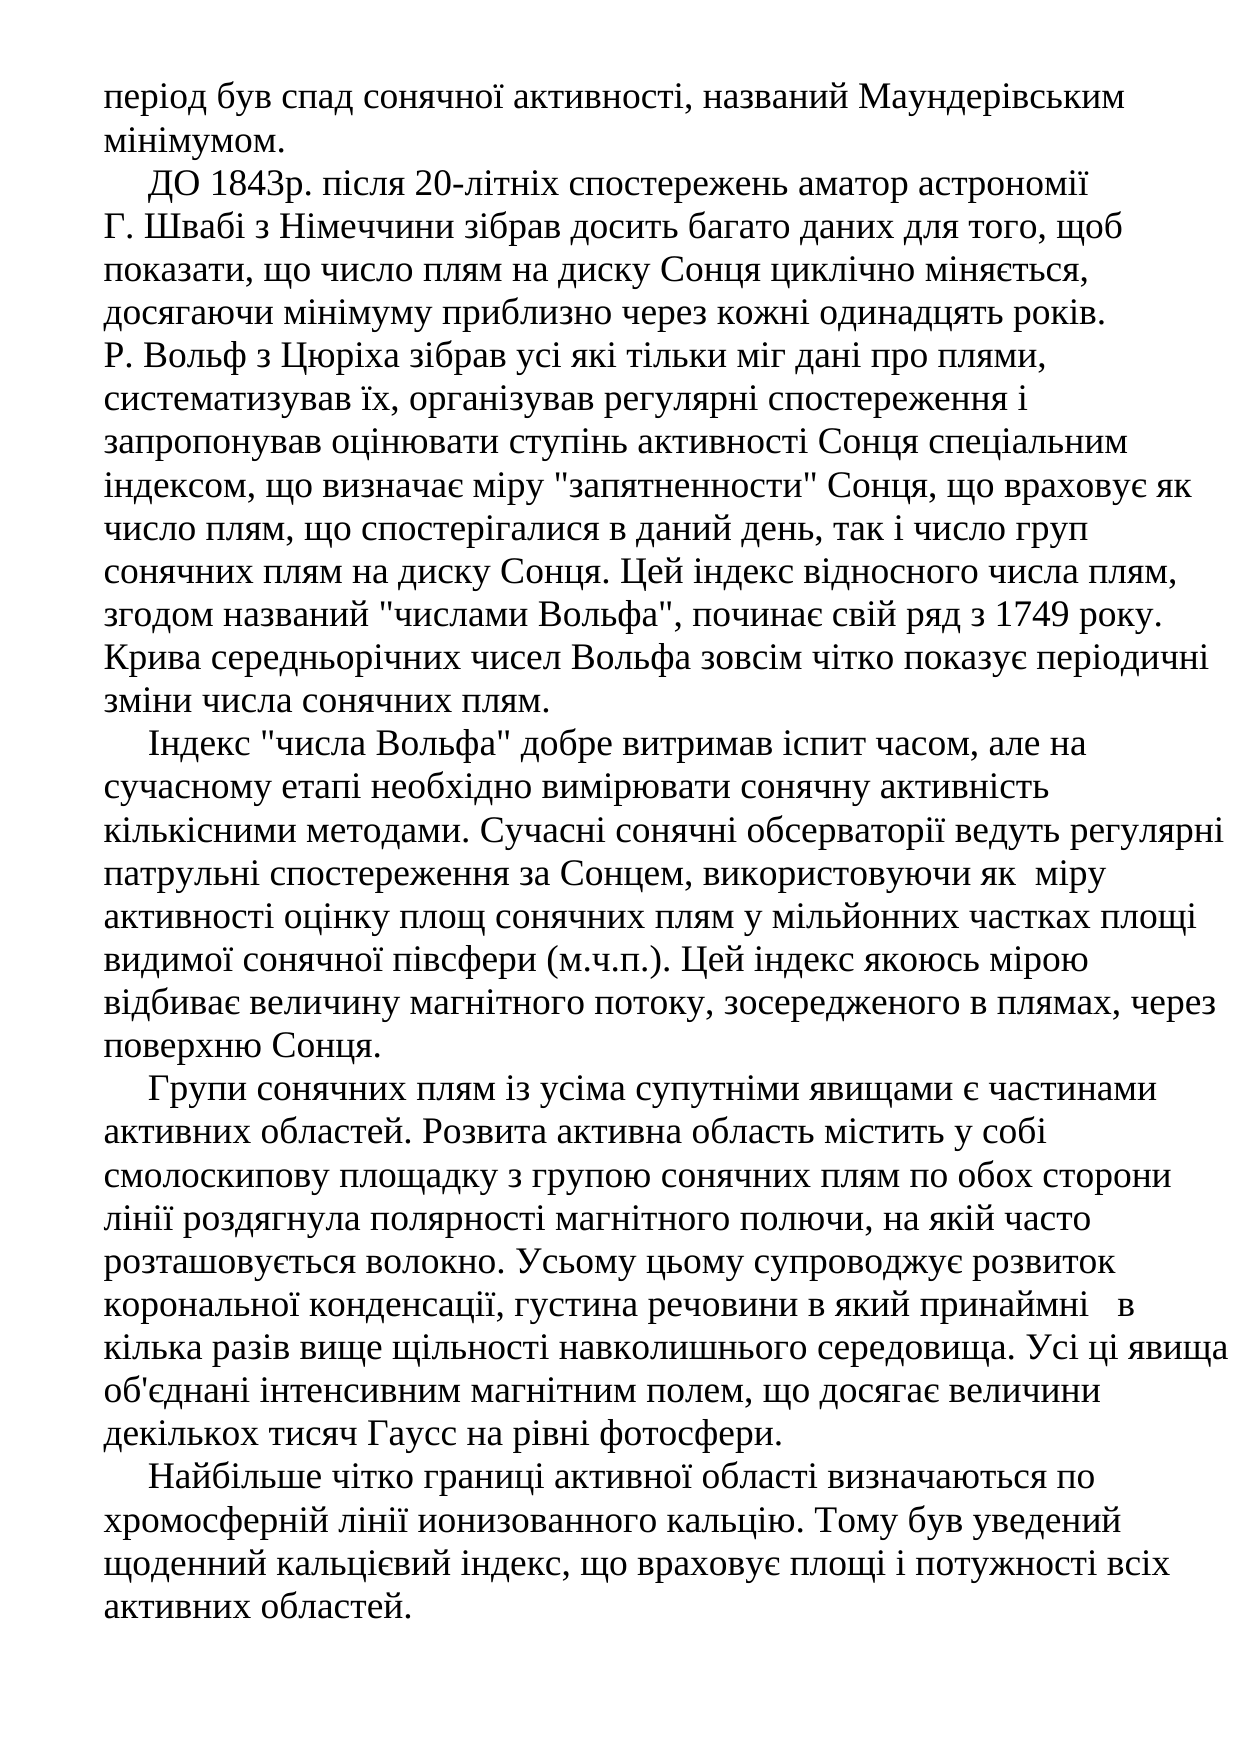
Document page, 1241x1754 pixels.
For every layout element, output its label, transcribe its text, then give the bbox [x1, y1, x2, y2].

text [103, 74, 1231, 160]
text Індекс "числа Вольфа" добре витримав іспит часом, але на сучасному етапі необхідно вимірювати сонячну активність кількісними методами. Сучасні сонячні обсерваторії ведуть регулярні патрульні спостереження за Сонцем, використовуючи як міру активності оцінку площ сонячних плям у мільйонних частках площі видимої сонячної півсфери (м.ч.п.). Цей індекс якоюсь мірою відбиває величину магнітного потоку, зосередженого в плямах, через поверхню Сонця. [103, 721, 1231, 1066]
text Найбільше чітко границі активної області визначаються по хромосферній лінії ионизованного кальцію. Тому був уведений щоденний кальцієвий індекс, що враховує площі і потужності всіх активних областей. [103, 1454, 1231, 1626]
text Групи сонячних плям із усіма супутніми явищами є частинами активних областей. Розвита активна область містить у собі смолоскипову площадку з групою сонячних плям по обох сторони лінії роздягнула полярності магнітного полючи, на якій часто розташовується волокно. Усьому цьому супроводжує розвиток корональної конденсації, густина речовини в який принаймні в кілька разів вище щільності навколишнього середовища. Усі ці явища об'єднані інтенсивним магнітним полем, що досягає величини декількох тисяч Гаусс на рівні фотосфери. [103, 1066, 1231, 1454]
text ДО 1843р. після 20-літніх спостережень аматор астрономії Г. Швабі з Німеччини зібрав досить багато даних для того, щоб показати, що число плям на диску Сонця циклічно міняється, досягаючи мінімуму приблизно через кожні одинадцять років. Р. Вольф з Цюріха зібрав усі які тільки міг дані про плями, систематизував їх, організував регулярні спостереження і запропонував оцінювати ступінь активності Сонця спеціальним індексом, що визначає міру "запятненности" Сонця, що враховує як число плям, що спостерігалися в даний день, так і число груп сонячних плям на диску Сонця. Цей індекс відносного числа плям, згодом названий "числами Вольфа", починає свій ряд з 1749 року. Крива середньорічних чисел Вольфа зовсім чітко показує періодичні зміни числа сонячних плям. [103, 160, 1231, 721]
